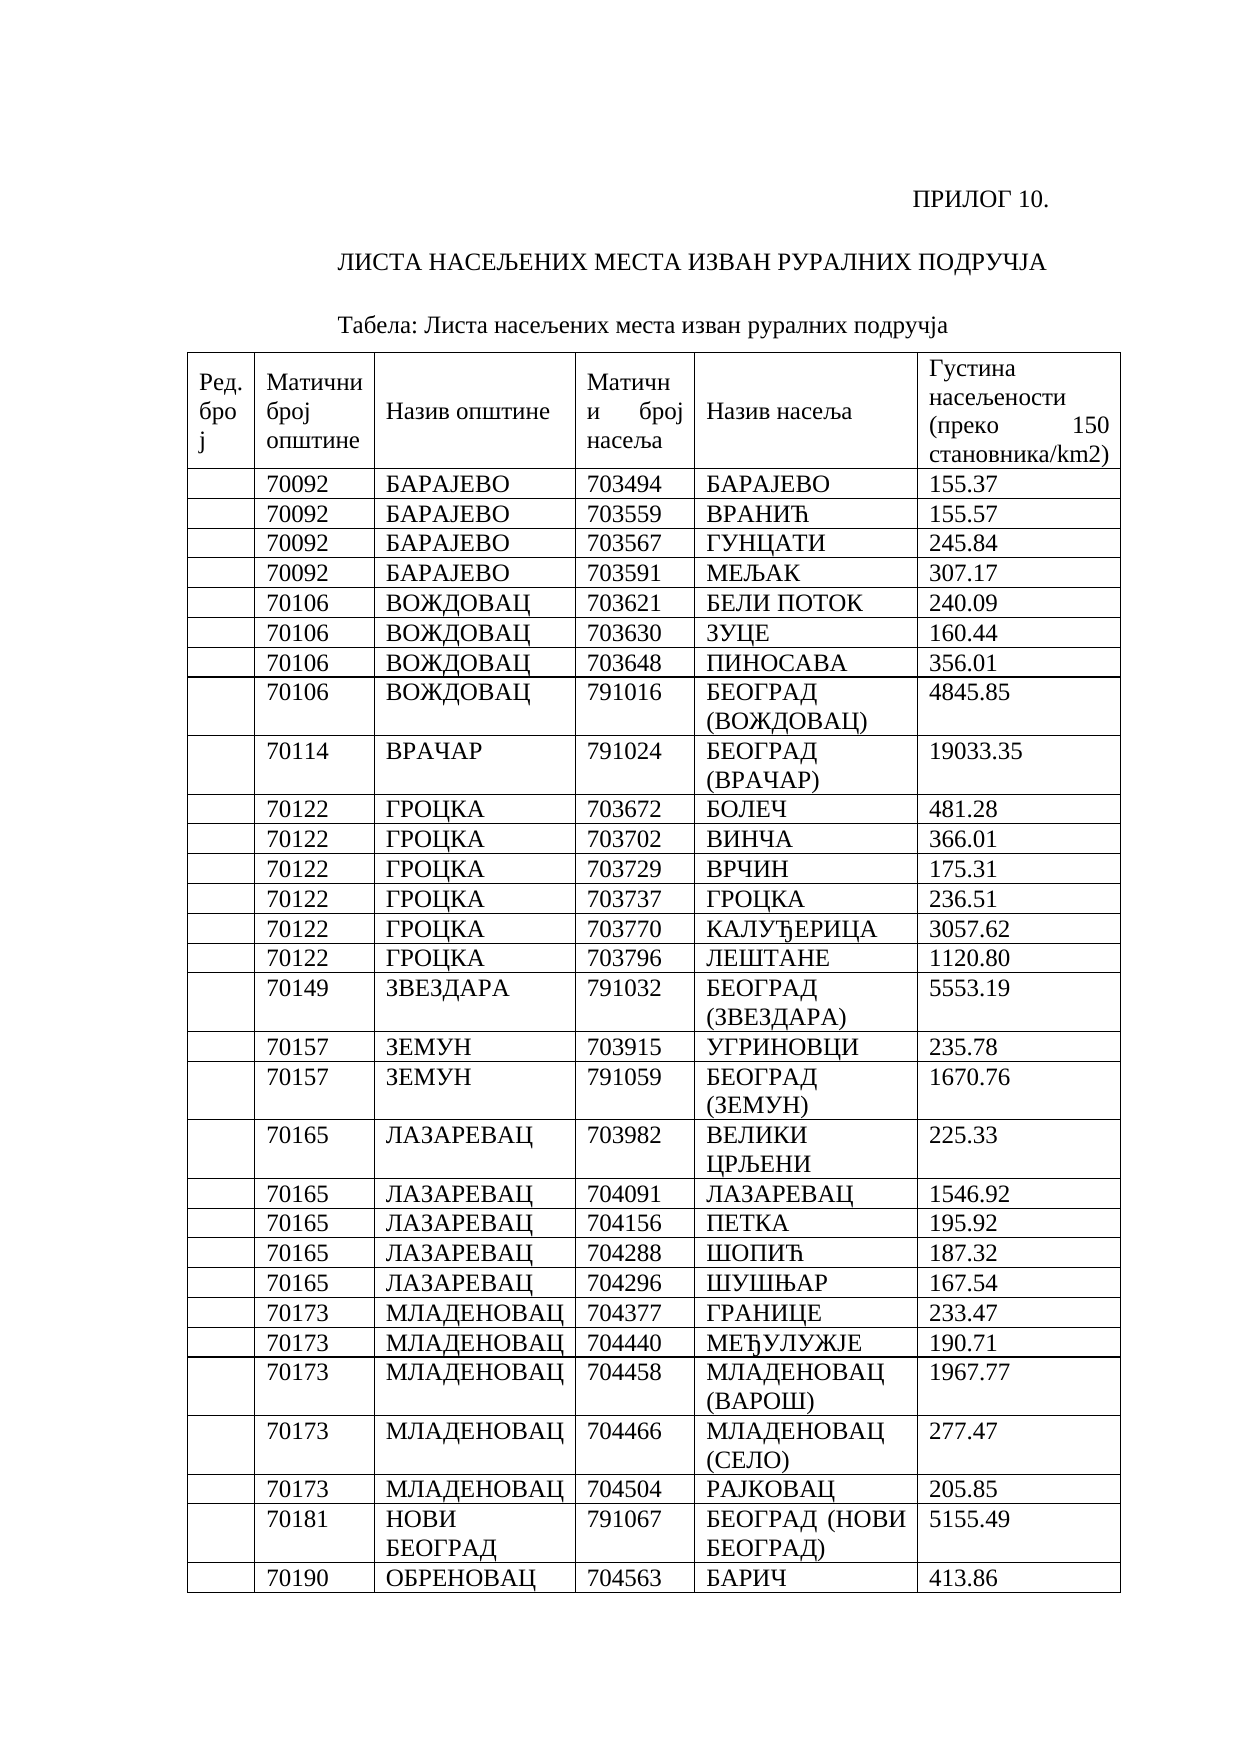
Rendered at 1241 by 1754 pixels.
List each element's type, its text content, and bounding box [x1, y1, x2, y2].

table_cell 704504 [576, 1475, 694, 1503]
table_cell 1546.92 [918, 1179, 1120, 1207]
table_cell [188, 1209, 254, 1237]
table_cell ЗЕМУН [375, 1062, 575, 1119]
table_header Назив општине [375, 353, 575, 468]
table_cell [188, 558, 254, 587]
table_cell ВРЧИН [695, 854, 917, 883]
table_cell 1120.80 [918, 944, 1120, 972]
table_cell [188, 973, 254, 1031]
table_cell 235.78 [918, 1032, 1120, 1061]
table_cell 70092 [255, 529, 374, 557]
table_cell МЛАДЕНОВАЦ [375, 1298, 575, 1327]
table_cell 4845.85 [918, 678, 1120, 735]
table_cell 703915 [576, 1032, 694, 1061]
table_cell 155.57 [918, 499, 1120, 527]
table_cell 190.71 [918, 1328, 1120, 1356]
table_cell 70173 [255, 1358, 374, 1415]
table_cell 366.01 [918, 824, 1120, 853]
table_cell [188, 529, 254, 557]
table_cell ВОЖДОВАЦ [375, 588, 575, 617]
table_cell 70173 [255, 1416, 374, 1473]
table_cell 3057.62 [918, 914, 1120, 942]
table_cell 70114 [255, 736, 374, 793]
table_cell 703982 [576, 1120, 694, 1178]
table_cell БЕОГРАД (НОВИ БЕОГРАД) [695, 1504, 917, 1562]
table_cell [188, 469, 254, 498]
table_cell 70190 [255, 1563, 374, 1592]
table_cell 704091 [576, 1179, 694, 1207]
table_cell 187.32 [918, 1238, 1120, 1267]
table_cell [188, 795, 254, 823]
table_cell 160.44 [918, 618, 1120, 647]
table_cell 70157 [255, 1062, 374, 1119]
table_cell ГРОЦКА [375, 854, 575, 883]
table_cell 70122 [255, 854, 374, 883]
table_cell ПИНОСАВА [695, 648, 917, 676]
table_cell 70106 [255, 588, 374, 617]
table_cell [188, 618, 254, 647]
table_cell 277.47 [918, 1416, 1120, 1473]
table_cell 791059 [576, 1062, 694, 1119]
table_cell [188, 1475, 254, 1503]
table_cell 225.33 [918, 1120, 1120, 1178]
table_cell [188, 1179, 254, 1207]
table_cell 704563 [576, 1563, 694, 1592]
table_cell [188, 678, 254, 735]
table_cell 195.92 [918, 1209, 1120, 1237]
table_cell РАЈКОВАЦ [695, 1475, 917, 1503]
table_cell [188, 736, 254, 793]
text ЛИСТА НАСЕЉЕНИХ МЕСТА ИЗВАН РУРАЛНИХ ПОДРУЧЈА [187, 247, 1053, 276]
text Табела: Листа насељених места изван руралних подручја [187, 311, 1053, 339]
table_cell БАРИЧ [695, 1563, 917, 1592]
table_cell 70173 [255, 1298, 374, 1327]
table_cell [188, 1416, 254, 1473]
table_cell МЛАДЕНОВАЦ [375, 1416, 575, 1473]
table_cell ЗУЦЕ [695, 618, 917, 647]
table_cell МЛАДЕНОВАЦ (ВАРОШ) [695, 1358, 917, 1415]
table_cell ВИНЧА [695, 824, 917, 853]
table_cell 245.84 [918, 529, 1120, 557]
table_cell [188, 1328, 254, 1356]
table_header Ред. број [188, 353, 254, 468]
table_cell МЛАДЕНОВАЦ [375, 1475, 575, 1503]
table_cell 704288 [576, 1238, 694, 1267]
table_cell ОБРЕНОВАЦ [375, 1563, 575, 1592]
table_cell ГРОЦКА [375, 795, 575, 823]
table_cell [188, 1268, 254, 1297]
table_cell 236.51 [918, 884, 1120, 913]
table_cell ВОЖДОВАЦ [375, 618, 575, 647]
table_cell 1670.76 [918, 1062, 1120, 1119]
table_cell 791032 [576, 973, 694, 1031]
table_cell [188, 1504, 254, 1562]
table_cell 703672 [576, 795, 694, 823]
table_cell [188, 1238, 254, 1267]
table_cell МЛАДЕНОВАЦ [375, 1358, 575, 1415]
table_cell 175.31 [918, 854, 1120, 883]
table_cell 70092 [255, 469, 374, 498]
table_cell ЛАЗАРЕВАЦ [375, 1179, 575, 1207]
table_cell МЛАДЕНОВАЦ [375, 1328, 575, 1356]
table_cell 70149 [255, 973, 374, 1031]
table_cell БЕОГРАД (ВРАЧАР) [695, 736, 917, 793]
table_cell БАРАЈЕВО [375, 469, 575, 498]
table_cell 704296 [576, 1268, 694, 1297]
table_cell 167.54 [918, 1268, 1120, 1297]
table_cell ЛАЗАРЕВАЦ [375, 1268, 575, 1297]
table_cell 70122 [255, 824, 374, 853]
table_cell 70173 [255, 1475, 374, 1503]
table_cell 356.01 [918, 648, 1120, 676]
table_cell [188, 1032, 254, 1061]
table_cell 70122 [255, 884, 374, 913]
table_cell 5553.19 [918, 973, 1120, 1031]
table_cell 70106 [255, 648, 374, 676]
table_cell 70122 [255, 795, 374, 823]
table_cell БАРАЈЕВО [375, 529, 575, 557]
table_cell 70165 [255, 1209, 374, 1237]
table_cell ЗВЕЗДАРА [375, 973, 575, 1031]
table_cell ГРОЦКА [375, 884, 575, 913]
table_cell [188, 1358, 254, 1415]
table_cell 703648 [576, 648, 694, 676]
table_cell БАРАЈЕВО [375, 499, 575, 527]
table_cell МЛАДЕНОВАЦ (СЕЛО) [695, 1416, 917, 1473]
table_cell 704156 [576, 1209, 694, 1237]
table_cell ГРОЦКА [375, 824, 575, 853]
table_cell 70173 [255, 1328, 374, 1356]
table_cell ГРОЦКА [375, 914, 575, 942]
table_cell 791024 [576, 736, 694, 793]
table_cell МЕЂУЛУЖЈЕ [695, 1328, 917, 1356]
table_cell 70165 [255, 1268, 374, 1297]
table_cell ГУНЦАТИ [695, 529, 917, 557]
table_cell ЛАЗАРЕВАЦ [375, 1120, 575, 1178]
table_cell 70122 [255, 944, 374, 972]
table_cell 791016 [576, 678, 694, 735]
table_cell ЛАЗАРЕВАЦ [375, 1238, 575, 1267]
table_cell 70165 [255, 1238, 374, 1267]
table_cell 70165 [255, 1120, 374, 1178]
table_cell [188, 1062, 254, 1119]
table_cell 70106 [255, 618, 374, 647]
table_cell ЛАЗАРЕВАЦ [695, 1179, 917, 1207]
table_cell ШОПИЋ [695, 1238, 917, 1267]
table_cell [188, 1563, 254, 1592]
table_cell 703621 [576, 588, 694, 617]
table_cell БЕОГРАД (ЗЕМУН) [695, 1062, 917, 1119]
table_cell БОЛЕЧ [695, 795, 917, 823]
table_cell [188, 588, 254, 617]
table_cell ВРАЧАР [375, 736, 575, 793]
table_cell БЕОГРАД (ВОЖДОВАЦ) [695, 678, 917, 735]
table_cell [188, 884, 254, 913]
table_cell [188, 824, 254, 853]
table_header Матични број општине [255, 353, 374, 468]
table_cell ГРОЦКА [695, 884, 917, 913]
table_cell ЛЕШТАНЕ [695, 944, 917, 972]
table_cell [188, 1120, 254, 1178]
table_cell ГРАНИЦЕ [695, 1298, 917, 1327]
table_header Назив насеља [695, 353, 917, 468]
table_cell УГРИНОВЦИ [695, 1032, 917, 1061]
table_cell 70165 [255, 1179, 374, 1207]
table_cell 19033.35 [918, 736, 1120, 793]
text ПРИЛОГ 10. [787, 184, 1053, 213]
table_cell ПЕТКА [695, 1209, 917, 1237]
table_header Густина насељености (преко 150 становника/km2) [918, 353, 1120, 468]
table_cell 703591 [576, 558, 694, 587]
table_cell 307.17 [918, 558, 1120, 587]
table_cell 704466 [576, 1416, 694, 1473]
table_cell ЗЕМУН [375, 1032, 575, 1061]
table_cell 703559 [576, 499, 694, 527]
table_cell [188, 854, 254, 883]
table_cell 481.28 [918, 795, 1120, 823]
table_cell 703796 [576, 944, 694, 972]
table_cell 703567 [576, 529, 694, 557]
table_cell 703702 [576, 824, 694, 853]
table_cell КАЛУЂЕРИЦА [695, 914, 917, 942]
table_cell 205.85 [918, 1475, 1120, 1503]
table_cell ВОЖДОВАЦ [375, 678, 575, 735]
table_cell 5155.49 [918, 1504, 1120, 1562]
table_cell 70092 [255, 558, 374, 587]
table_cell ВРАНИЋ [695, 499, 917, 527]
table_cell 155.37 [918, 469, 1120, 498]
table_cell 703494 [576, 469, 694, 498]
table_cell БАРАЈЕВО [695, 469, 917, 498]
table_cell [188, 499, 254, 527]
table_cell 70106 [255, 678, 374, 735]
table_cell 413.86 [918, 1563, 1120, 1592]
table_cell ВОЖДОВАЦ [375, 648, 575, 676]
table_cell ЛАЗАРЕВАЦ [375, 1209, 575, 1237]
table_cell 703729 [576, 854, 694, 883]
table_cell 704377 [576, 1298, 694, 1327]
table_header Матични број насеља [576, 353, 694, 468]
table_cell 703770 [576, 914, 694, 942]
table_cell ШУШЊАР [695, 1268, 917, 1297]
table_cell МЕЉАК [695, 558, 917, 587]
table_cell 233.47 [918, 1298, 1120, 1327]
table_cell 703737 [576, 884, 694, 913]
table_cell НОВИ БЕОГРАД [375, 1504, 575, 1562]
table_cell 1967.77 [918, 1358, 1120, 1415]
table_cell [188, 944, 254, 972]
table_cell БЕОГРАД (ЗВЕЗДАРА) [695, 973, 917, 1031]
table_cell 791067 [576, 1504, 694, 1562]
table_cell 70157 [255, 1032, 374, 1061]
table_cell 70122 [255, 914, 374, 942]
table_cell 704440 [576, 1328, 694, 1356]
table_cell ВЕЛИКИ ЦРЉЕНИ [695, 1120, 917, 1178]
table_cell БЕЛИ ПОТОК [695, 588, 917, 617]
table_cell 704458 [576, 1358, 694, 1415]
table_cell ГРОЦКА [375, 944, 575, 972]
table_cell 240.09 [918, 588, 1120, 617]
table_cell 70092 [255, 499, 374, 527]
table_cell [188, 648, 254, 676]
table_cell [188, 1298, 254, 1327]
table_cell [188, 914, 254, 942]
table_cell 703630 [576, 618, 694, 647]
table_cell БАРАЈЕВО [375, 558, 575, 587]
table_cell 70181 [255, 1504, 374, 1562]
